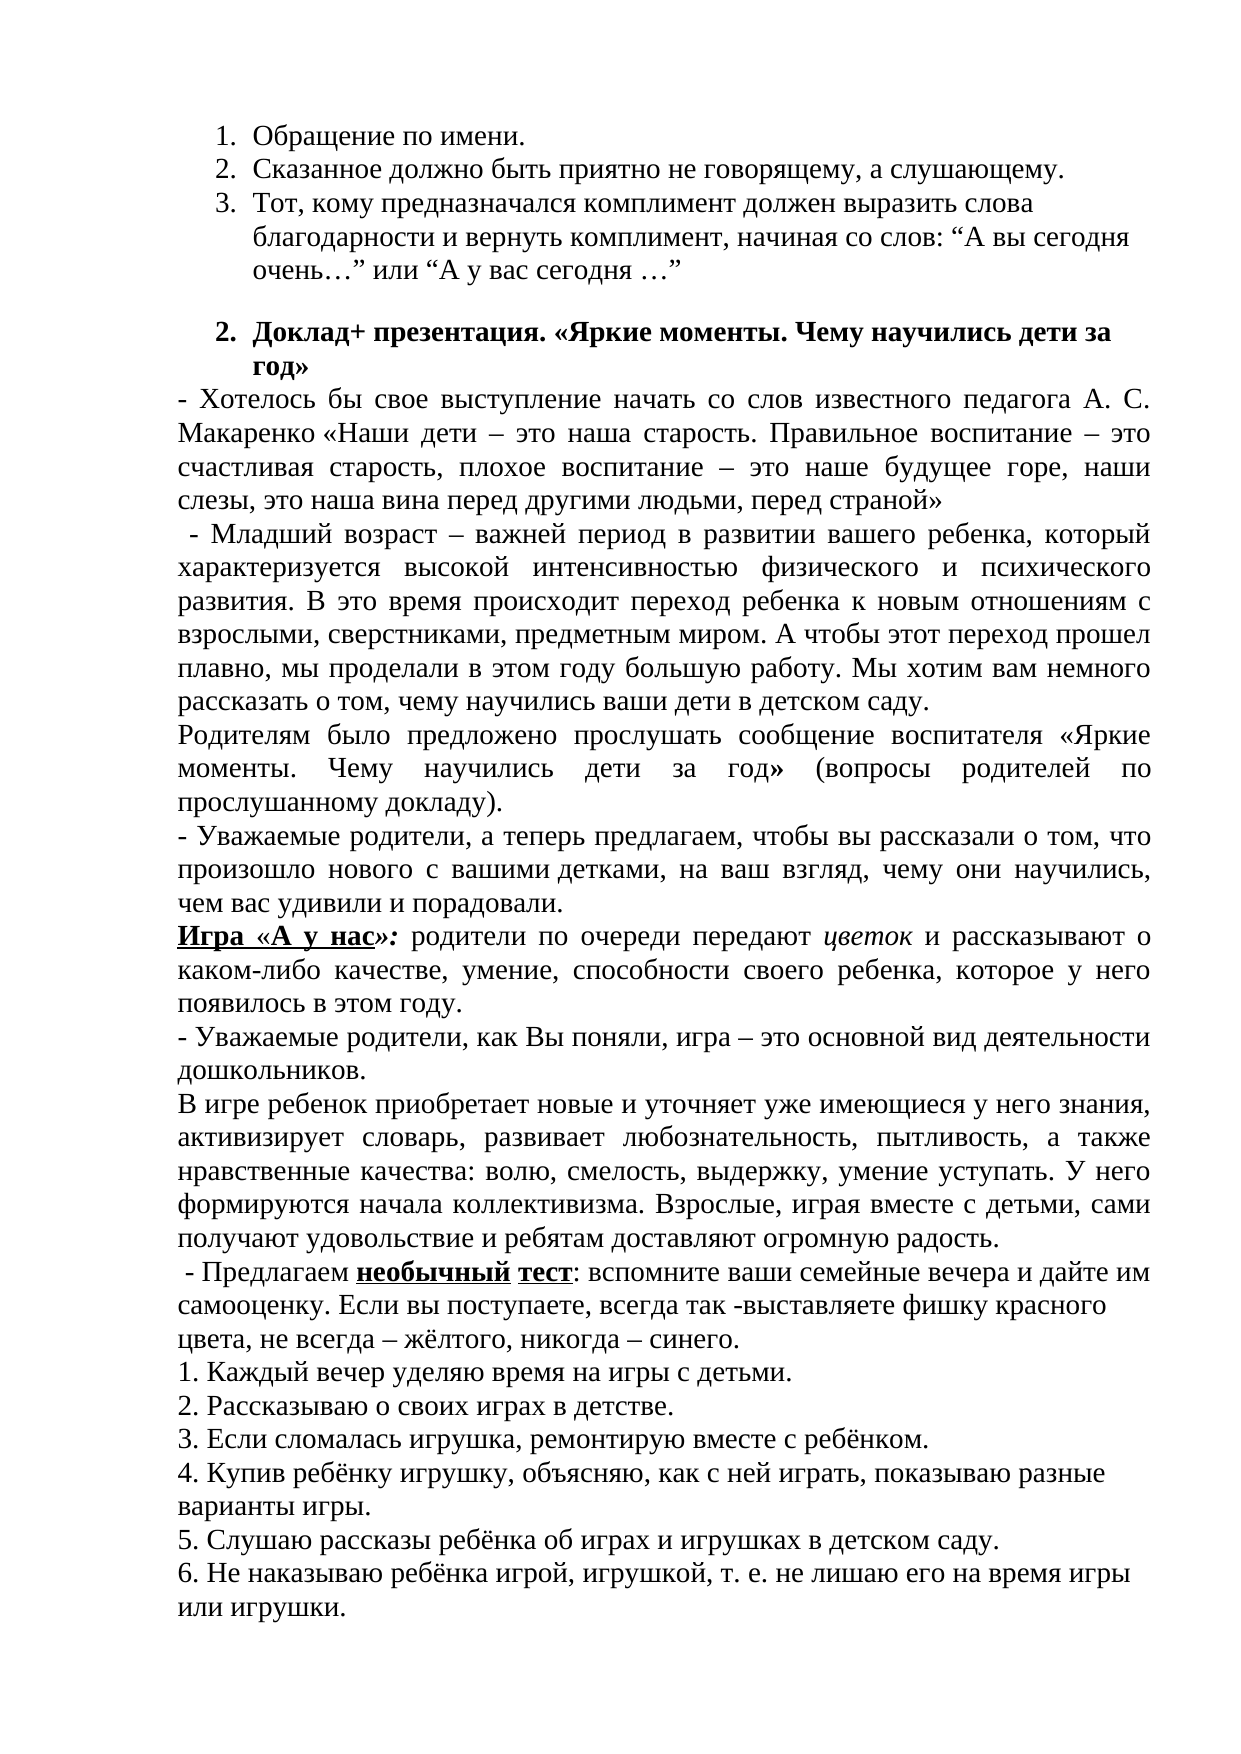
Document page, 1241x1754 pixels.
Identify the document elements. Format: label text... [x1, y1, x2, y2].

text - Уважаемые родители, как Вы поняли, игра – это основной вид деятельности дошкольников. [177, 1019, 1152, 1086]
text Родителям было предложено прослушать сообщение воспитателя «Яркие моменты. Чему научились дети за год» (вопросы родителей по прослушанному докладу). [177, 717, 1152, 818]
list Сказанное должно быть приятно не говорящему, а слушающему. [215, 152, 1152, 185]
text 1. Каждый вечер уделяю время на игры с детьми. [177, 1354, 1152, 1388]
text В игре ребенок приобретает новые и уточняет уже имеющиеся у него знания, активизирует словарь, развивает любознательность, пытливость, а также нравственные качества: волю, смелость, выдержку, умение уступать. У него формируются начала коллективизма. Взрослые, играя вместе с детьми, сами получают удовольствие и ребятам доставляют огромную радость. [177, 1086, 1152, 1254]
list Доклад+ презентация. «Яркие моменты. Чему научились дети за год» [215, 314, 1152, 382]
list Тот, кому предназначался комплимент должен выразить слова благодарности и вернуть комплимент, начиная со слов: “А вы сегодня очень…” или “А у вас сегодня …” [215, 185, 1152, 286]
text - Предлагаем необычный тест: вспомните ваши семейные вечера и дайте им самооценку. Если вы поступаете, всегда так -выставляете фишку красного цвета, не всегда – жёлтого, никогда – синего. [177, 1254, 1152, 1354]
text 5. Слушаю рассказы ребёнка об играх и игрушках в детском саду. [177, 1522, 1152, 1556]
text - Уважаемые родители, а теперь предлагаем, чтобы вы рассказали о том, что произошло нового с вашими детками, на ваш взгляд, чему они научились, чем вас удивили и порадовали. [177, 818, 1152, 918]
text 6. Не наказываю ребёнка игрой, игрушкой, т. е. не лишаю его на время игры или игрушки. [177, 1556, 1152, 1623]
text 3. Если сломалась игрушка, ремонтирую вместе с ребёнком. [177, 1421, 1152, 1455]
list Обращение по имени. [215, 118, 1152, 152]
text - Младший возраст – важней период в развитии вашего ребенка, который характеризуется высокой интенсивностью физического и психического развития. В это время происходит переход ребенка к новым отношениям с взрослыми, сверстниками, предметным миром. А чтобы этот переход прошел плавно, мы проделали в этом году большую работу. Мы хотим вам немного рассказать о том, чему научились ваши дети в детском саду. [177, 516, 1152, 717]
text - Хотелось бы свое выступление начать со слов известного педагога А. С. Макаренко «Наши дети – это наша старость. Правильное воспитание – это счастливая старость, плохое воспитание – это наше будущее горе, наши слезы, это наша вина перед другими людьми, перед страной» [177, 382, 1152, 516]
text 2. Рассказываю о своих играх в детстве. [177, 1388, 1152, 1421]
text Игра «А у нас»: родители по очереди передают цветок и рассказывают о каком-либо качестве, умение, способности своего ребенка, которое у него появилось в этом году. [177, 918, 1152, 1019]
text 4. Купив ребёнку игрушку, объясняю, как с ней играть, показываю разные варианты игры. [177, 1455, 1152, 1522]
